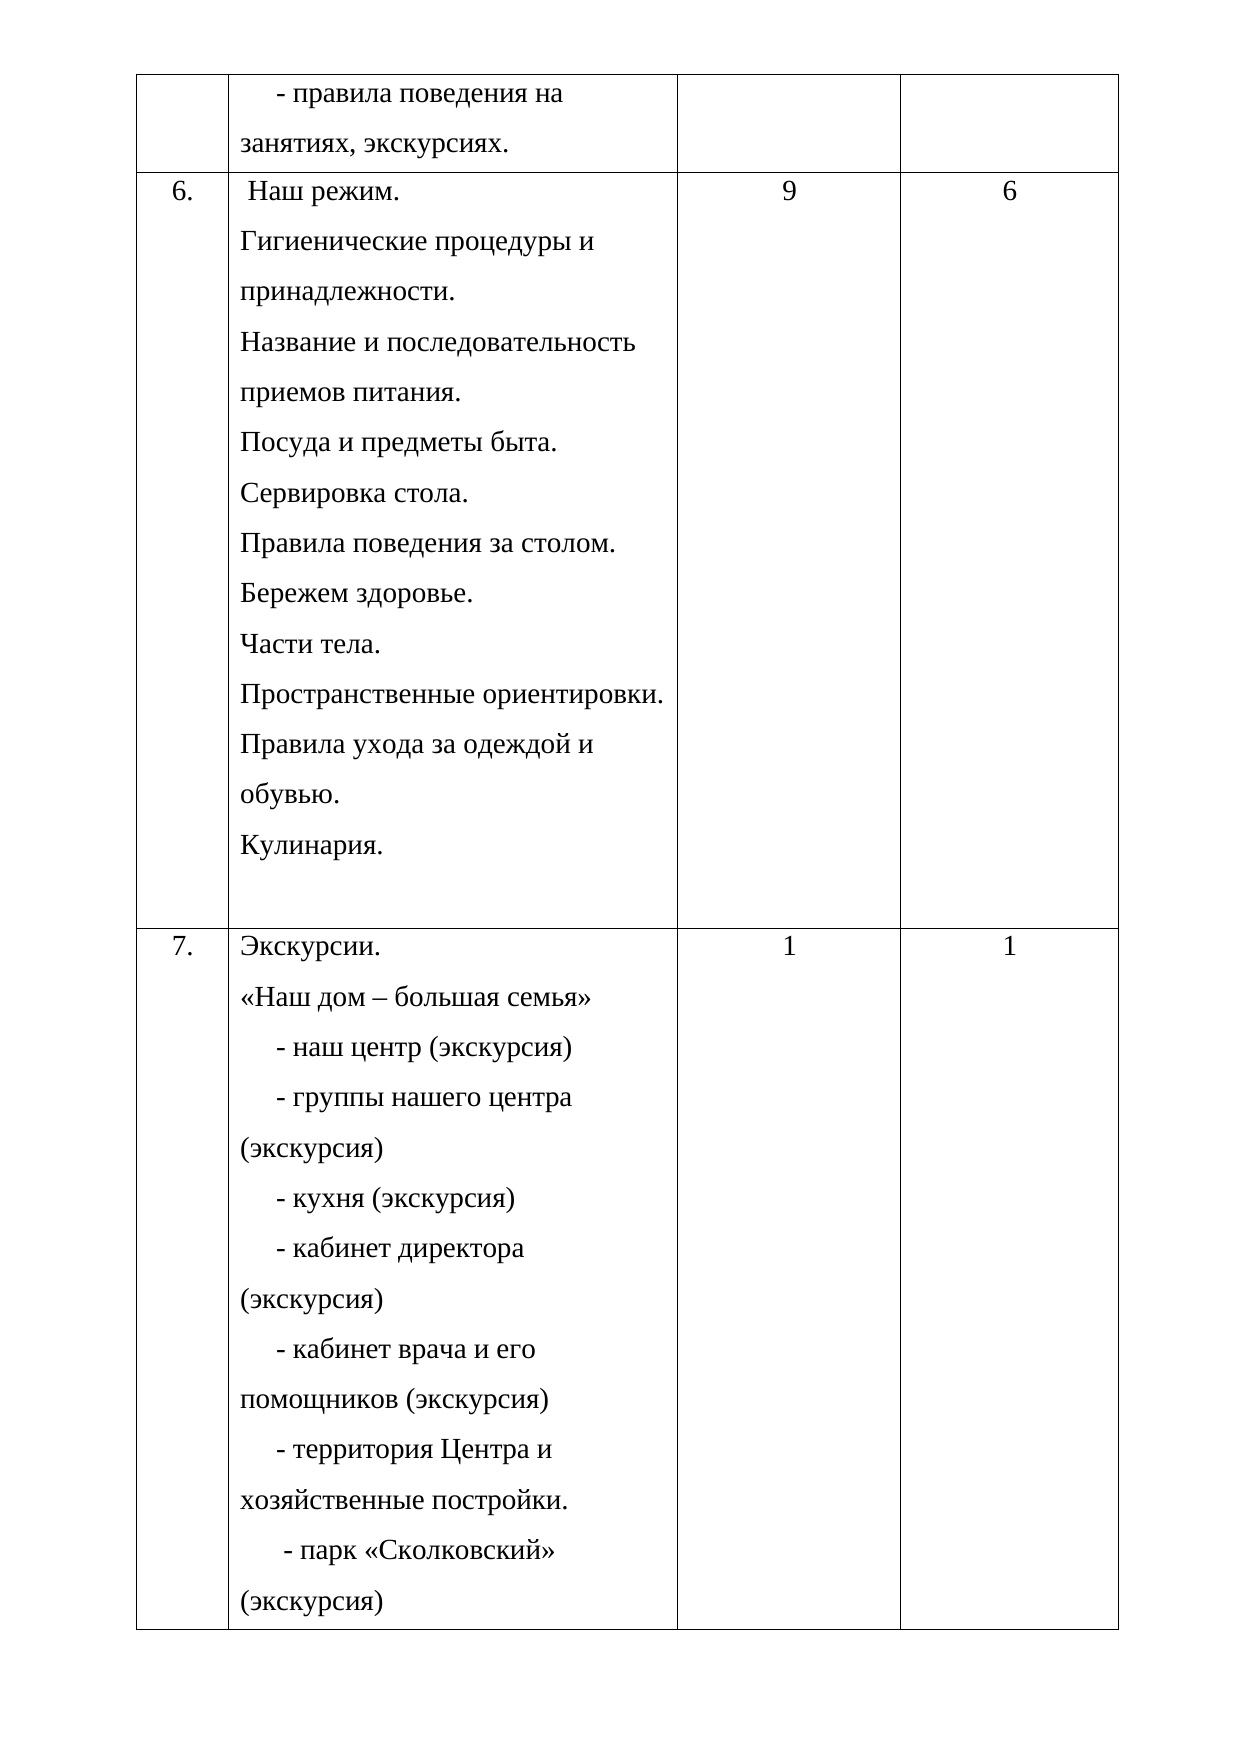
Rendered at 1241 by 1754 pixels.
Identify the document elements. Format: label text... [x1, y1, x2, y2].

table_cell 1 [678, 929, 900, 1629]
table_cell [229, 929, 677, 1629]
table_cell Наш режим. Гигиенические процедуры и принадлежности. Название и последовательность приемов питания. Посуда и предметы быта. Сервировка стола. Правила поведения за столом. Бережем здоровье. Части тела. Пространственные ориентировки. Правила ухода за одеждой и обувью. Кулинария. [229, 173, 677, 927]
table_cell 1 [901, 929, 1118, 1629]
table_cell 5. [137, 75, 228, 172]
table_cell 8 [901, 75, 1118, 172]
table_cell 9 [678, 173, 900, 927]
table_cell 6. [137, 173, 228, 927]
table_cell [229, 75, 677, 172]
table_cell 7. [137, 929, 228, 1629]
table_cell 6 [901, 173, 1118, 927]
table_cell 10 [678, 75, 900, 172]
